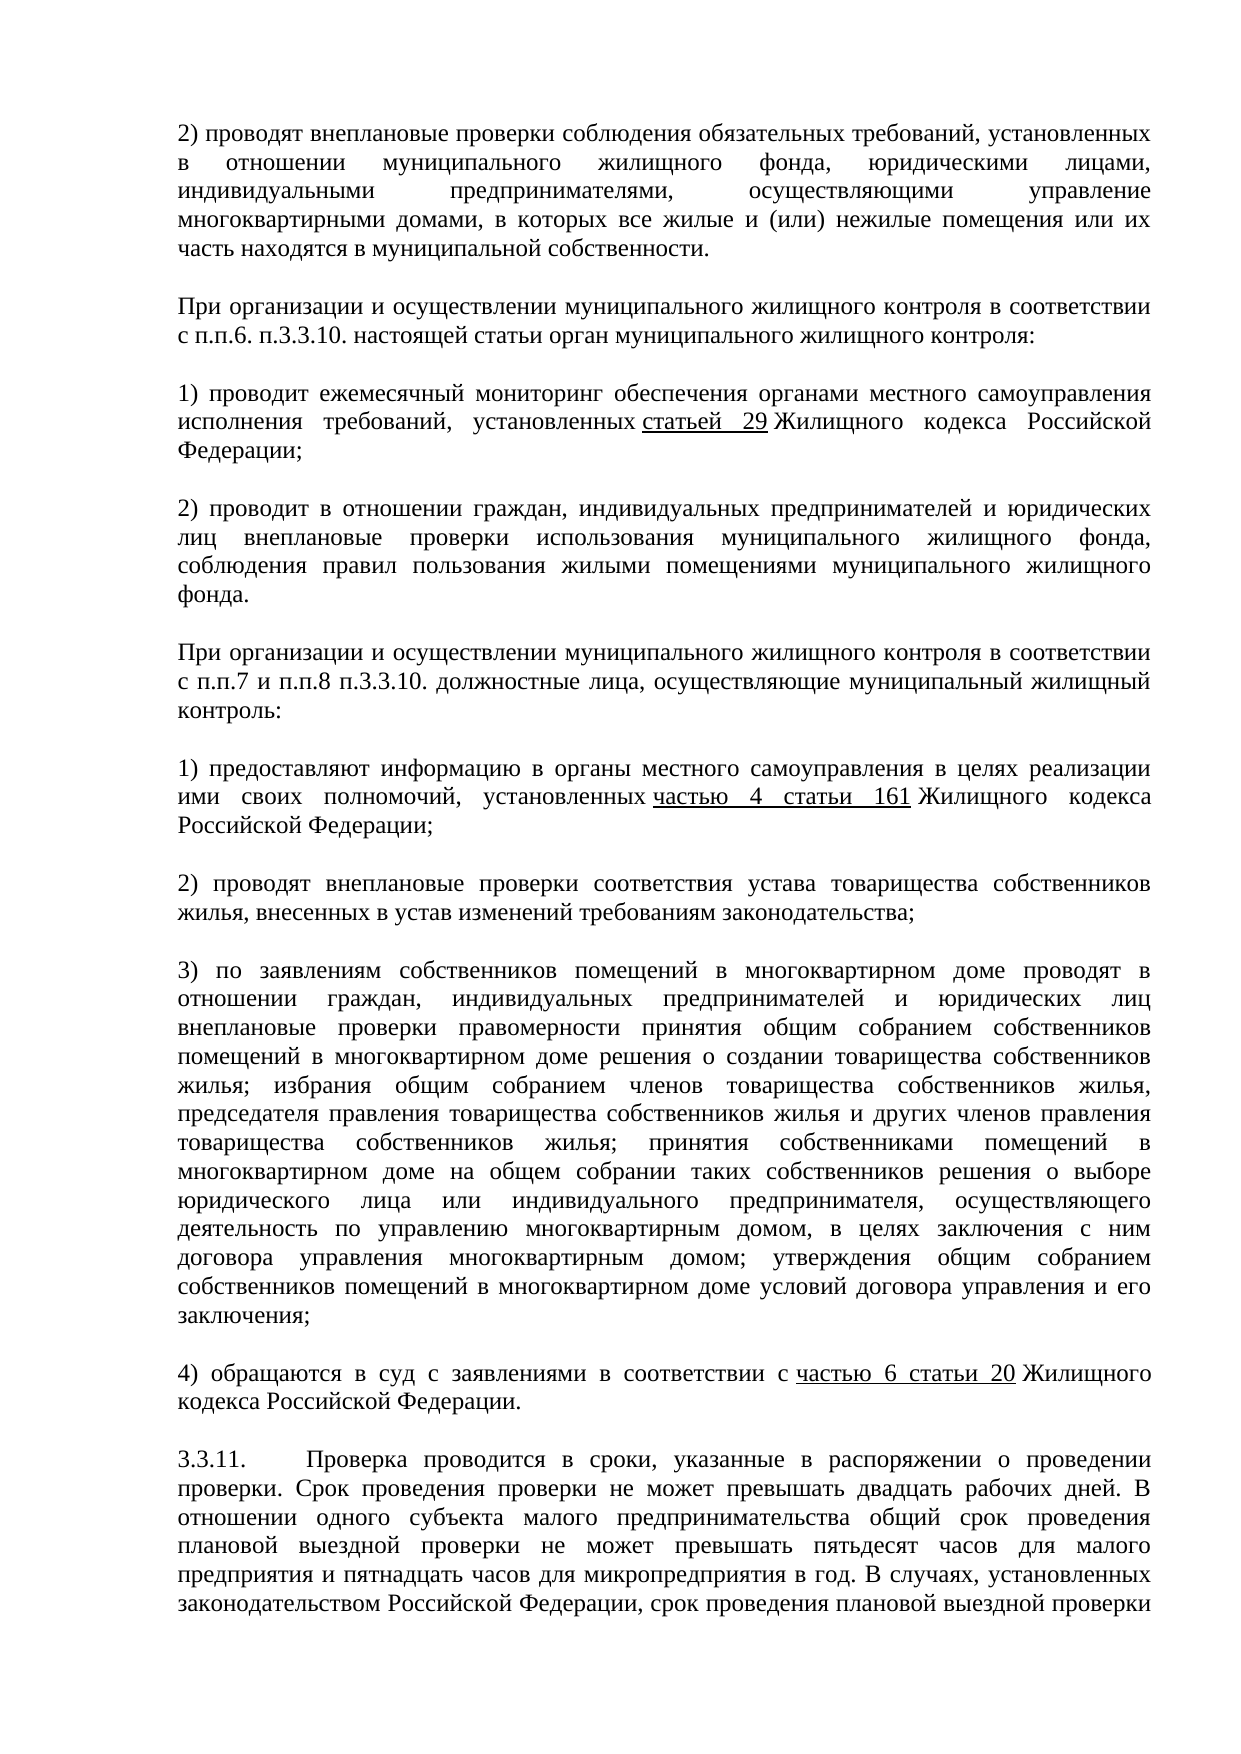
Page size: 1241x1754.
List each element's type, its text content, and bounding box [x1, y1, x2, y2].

text 2) проводят внеплановые проверки соблюдения обязательных требований, установленных в отношении муниципального жилищного фонда, юридическими лицами, индивидуальными предпринимателями, осуществляющими управление многоквартирными домами, в которых все жилые и (или) нежилые помещения или их часть находятся в муниципальной собственности. [177, 118, 1152, 262]
text 4) обращаются в суд с заявлениями в соответствии с частью 6 статьи 20 Жилищного кодекса Российской Федерации. [177, 1358, 1152, 1415]
text 1) проводит ежемесячный мониторинг обеспечения органами местного самоуправления исполнения требований, установленных статьей 29 Жилищного кодекса Российской Федерации; [177, 378, 1152, 464]
text 2) проводит в отношении граждан, индивидуальных предпринимателей и юридических лиц внеплановые проверки использования муниципального жилищного фонда, соблюдения правил пользования жилыми помещениями муниципального жилищного фонда. [177, 493, 1152, 608]
text При организации и осуществлении муниципального жилищного контроля в соответствии с п.п.7 и п.п.8 п.3.3.10. должностные лица, осуществляющие муниципальный жилищный контроль: [177, 637, 1152, 723]
text 3) по заявлениям собственников помещений в многоквартирном доме проводят в отношении граждан, индивидуальных предпринимателей и юридических лиц внеплановые проверки правомерности принятия общим собранием собственников помещений в многоквартирном доме решения о создании товарищества собственников жилья; избрания общим собранием членов товарищества собственников жилья, председателя правления товарищества собственников жилья и других членов правления товарищества собственников жилья; принятия собственниками помещений в многоквартирном доме на общем собрании таких собственников решения о выборе юридического лица или индивидуального предпринимателя, осуществляющего деятельность по управлению многоквартирным домом, в целях заключения с ним договора управления многоквартирным домом; утверждения общим собранием собственников помещений в многоквартирном доме условий договора управления и его заключения; [177, 955, 1152, 1328]
text 2) проводят внеплановые проверки соответствия устава товарищества собственников жилья, внесенных в устав изменений требованиям законодательства; [177, 868, 1152, 926]
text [177, 1444, 1152, 1617]
text 1) предоставляют информацию в органы местного самоуправления в целях реализации ими своих полномочий, установленных частью 4 статьи 161 Жилищного кодекса Российской Федерации; [177, 753, 1152, 839]
text При организации и осуществлении муниципального жилищного контроля в соответствии с п.п.6. п.3.3.10. настоящей статьи орган муниципального жилищного контроля: [177, 291, 1152, 348]
